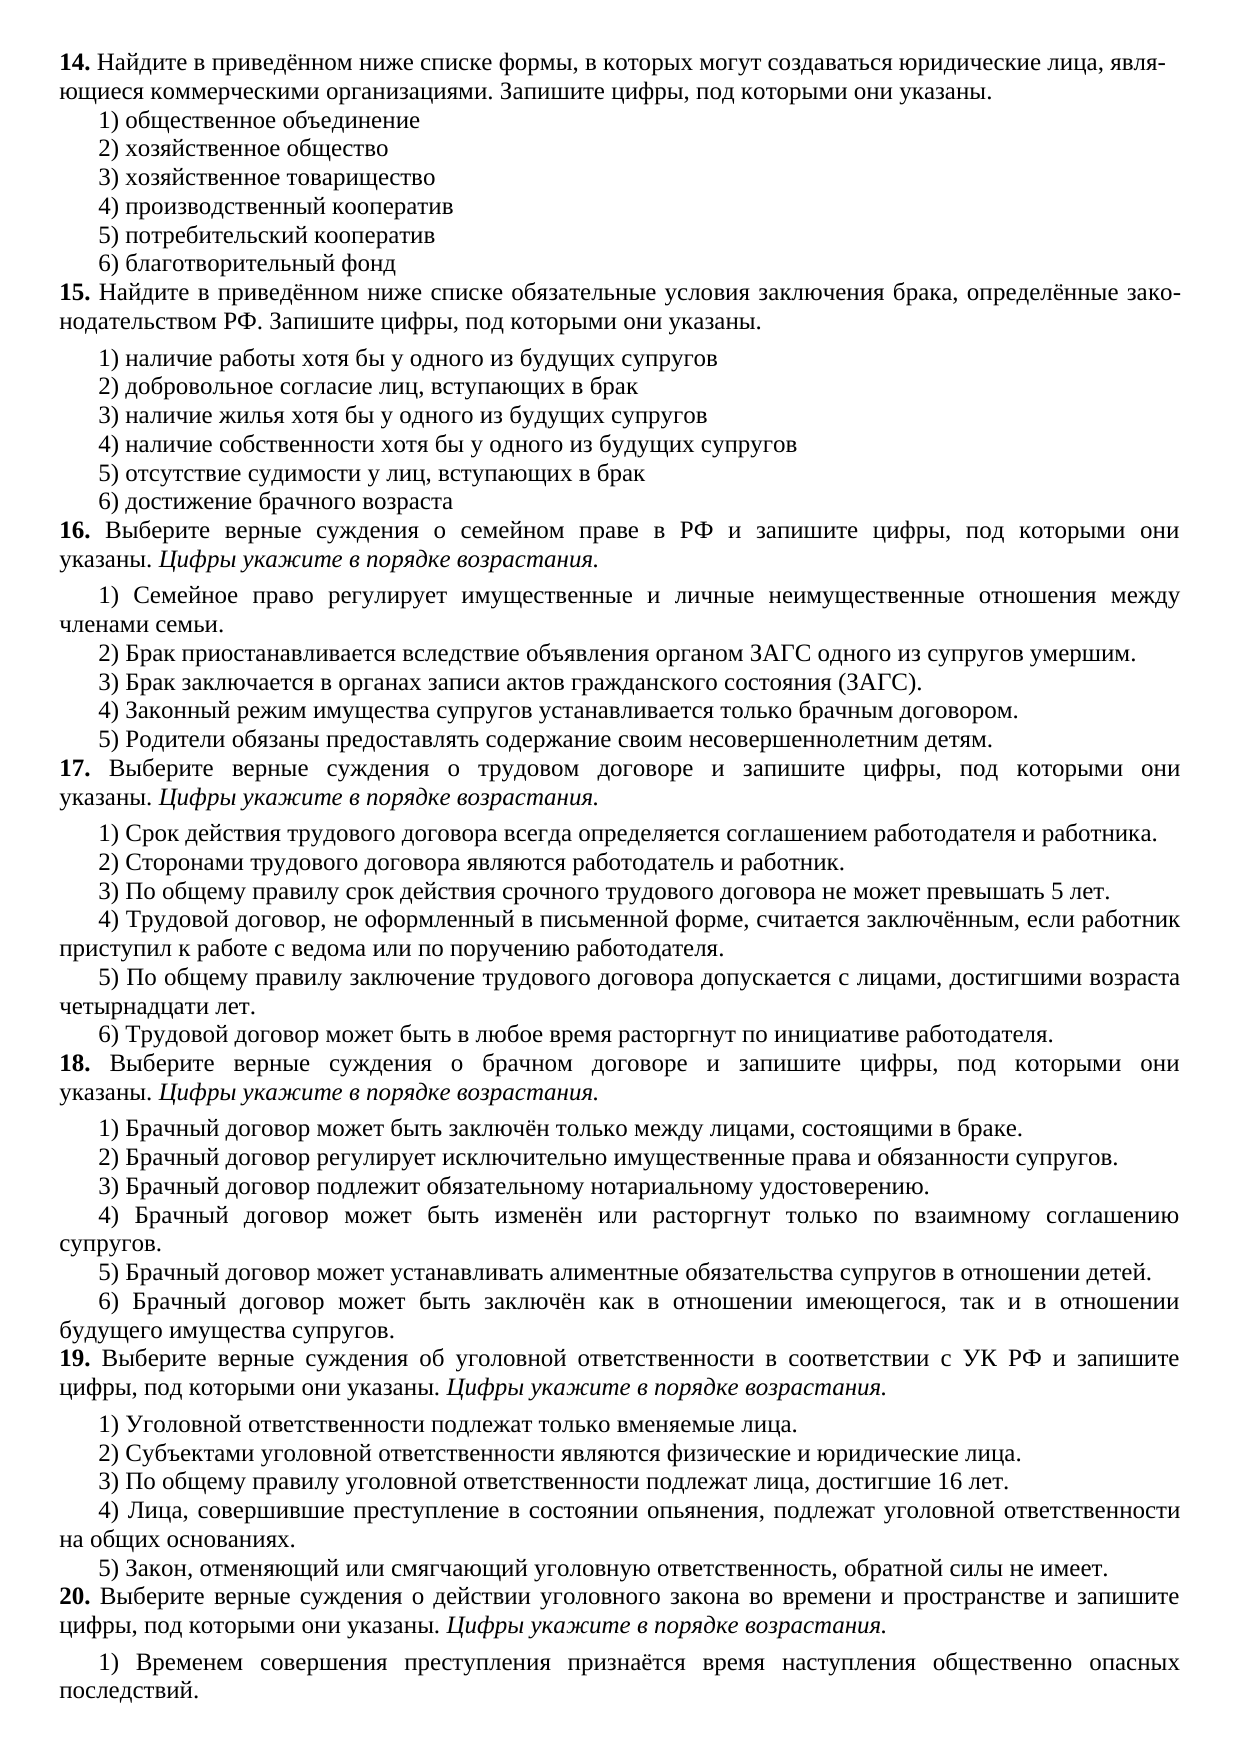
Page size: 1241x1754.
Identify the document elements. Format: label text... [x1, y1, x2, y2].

text 3) По общему правилу уголовной ответственности подлежат лица, достигшие 16 лет. [59, 1466, 1181, 1495]
text 4) Брачный договор может быть изменён или расторгнут только по взаимному соглашению супругов. [59, 1200, 1181, 1257]
text 1) Семейное право регулирует имущественные и личные неимущественные отношения между членами семьи. [59, 580, 1181, 638]
text 4) Лица, совершившие преступление в состоянии опьянения, подлежат уголовной ответственности на общих основаниях. [59, 1495, 1181, 1553]
text 4) Трудовой договор, не оформленный в письменной форме, считается заключённым, если работник приступил к работе с ведома или по поручению работодателя. [59, 904, 1181, 962]
text 2) добровольное согласие лиц, вступающих в брак [59, 371, 1181, 400]
text 6) благотворительный фонд [59, 248, 1181, 277]
text 3) наличие жилья хотя бы у одного из будущих супругов [59, 400, 1181, 429]
text 6) Трудовой договор может быть в любое время расторгнут по инициативе работодателя. [59, 1019, 1181, 1048]
text 17. Выберите верные суждения о трудовом договоре и запишите цифры, под которыми они указаны. Цифры укажите в порядке возрастания. [59, 753, 1181, 810]
text 1) наличие работы хотя бы у одного из будущих супругов [59, 343, 1181, 371]
text 1) Уголовной ответственности подлежат только вменяемые лица. [59, 1409, 1181, 1438]
text 15. Найдите в приведённом ниже списке обязательные условия заключения брака, определённые законодательством РФ. Запишите цифры, под которыми они указаны. [59, 277, 1181, 335]
text 2) Брак приостанавливается вследствие объявления органом ЗАГС одного из супругов умершим. [59, 638, 1181, 667]
text 16. Выберите верные суждения о семейном праве в РФ и запишите цифры, под которыми они указаны. Цифры укажите в порядке возрастания. [59, 515, 1181, 573]
text 1) Временем совершения преступления признаётся время наступления общественно опасных последствий. [59, 1647, 1181, 1704]
text 5) Родители обязаны предоставлять содержание своим несовершеннолетним детям. [59, 724, 1181, 753]
text 3) Брак заключается в органах записи актов гражданского состояния (ЗАГС). [59, 667, 1181, 695]
text 19. Выберите верные суждения об уголовной ответственности в соответствии с УК РФ и запишите цифры, под которыми они указаны. Цифры укажите в порядке возрастания. [59, 1343, 1181, 1401]
text 1) Срок действия трудового договора всегда определяется соглашением работодателя и работника. [59, 818, 1181, 847]
text 3) хозяйственное товарищество [59, 162, 1181, 191]
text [59, 47, 1181, 105]
text 4) наличие собственности хотя бы у одного из будущих супругов [59, 429, 1181, 458]
text 2) Сторонами трудового договора являются работодатель и работник. [59, 847, 1181, 876]
text 5) потребительский кооператив [59, 220, 1181, 248]
text 5) Брачный договор может устанавливать алиментные обязательства супругов в отношении детей. [59, 1257, 1181, 1286]
text 5) Закон, отменяющий или смягчающий уголовную ответственность, обратной силы не имеет. [59, 1553, 1181, 1581]
text 20. Выберите верные суждения о действии уголовного закона во времени и пространстве и запишите цифры, под которыми они указаны. Цифры укажите в порядке возрастания. [59, 1581, 1181, 1639]
text 2) хозяйственное общество [59, 133, 1181, 162]
text 2) Брачный договор регулирует исключительно имущественные права и обязанности супругов. [59, 1142, 1181, 1171]
text 18. Выберите верные суждения о брачном договоре и запишите цифры, под которыми они указаны. Цифры укажите в порядке возрастания. [59, 1048, 1181, 1106]
text 1) общественное объединение [59, 105, 1181, 133]
text 3) Брачный договор подлежит обязательному нотариальному удостоверению. [59, 1171, 1181, 1200]
text 5) отсутствие судимости у лиц, вступающих в брак [59, 458, 1181, 486]
text 6) достижение брачного возраста [59, 486, 1181, 515]
text 3) По общему правилу срок действия срочного трудового договора не может превышать 5 лет. [59, 876, 1181, 904]
text 4) Законный режим имущества супругов устанавливается только брачным договором. [59, 695, 1181, 724]
text 1) Брачный договор может быть заключён только между лицами, состоящими в браке. [59, 1113, 1181, 1142]
text 6) Брачный договор может быть заключён как в отношении имеющегося, так и в отношении будущего имущества супругов. [59, 1286, 1181, 1343]
text 5) По общему правилу заключение трудового договора допускается с лицами, достигшими возраста четырнадцати лет. [59, 962, 1181, 1019]
text 4) производственный кооператив [59, 191, 1181, 220]
text 2) Субъектами уголовной ответственности являются физические и юридические лица. [59, 1438, 1181, 1466]
